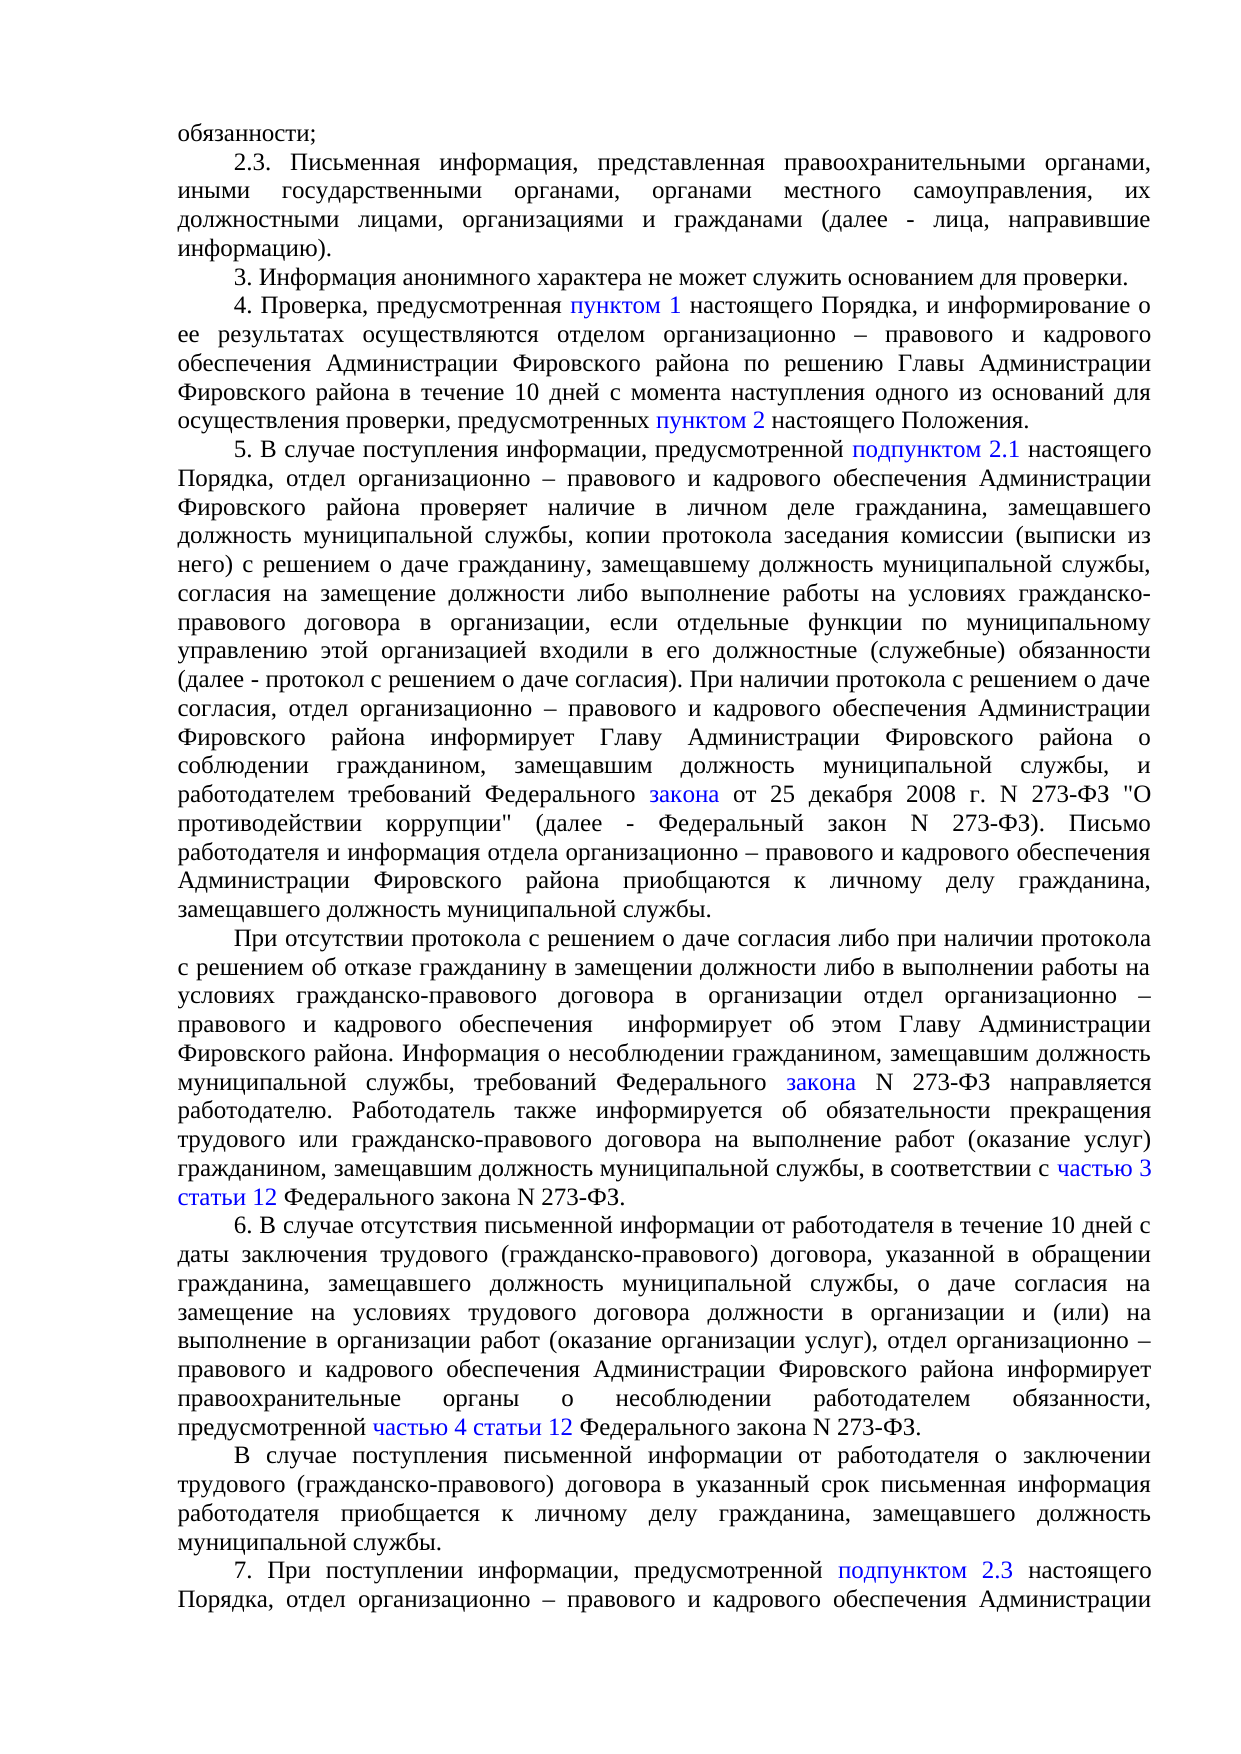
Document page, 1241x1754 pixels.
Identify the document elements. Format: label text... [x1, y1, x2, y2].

text 3. Информация анонимного характера не может служить основанием для проверки. [177, 262, 1152, 291]
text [177, 1556, 1152, 1613]
text 2.3. Письменная информация, представленная правоохранительными органами, иными государственными органами, органами местного самоуправления, их должностными лицами, организациями и гражданами (далее - лица, направившие информацию). [177, 147, 1152, 262]
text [177, 118, 1152, 147]
text 4. Проверка, предусмотренная пунктом 1 настоящего Порядка, и информирование о ее результатах осуществляются отделом организационно – правового и кадрового обеспечения Администрации Фировского района по решению Главы Администрации Фировского района в течение 10 дней с момента наступления одного из оснований для осуществления проверки, предусмотренных пунктом 2 настоящего Положения. [177, 291, 1152, 434]
text 5. В случае поступления информации, предусмотренной подпунктом 2.1 настоящего Порядка, отдел организационно – правового и кадрового обеспечения Администрации Фировского района проверяет наличие в личном деле гражданина, замещавшего должность муниципальной службы, копии протокола заседания комиссии (выписки из него) с решением о даче гражданину, замещавшему должность муниципальной службы, согласия на замещение должности либо выполнение работы на условиях гражданско-правового договора в организации, если отдельные функции по муниципальному управлению этой организацией входили в его должностные (служебные) обязанности (далее - протокол с решением о даче согласия). При наличии протокола с решением о даче согласия, отдел организационно – правового и кадрового обеспечения Администрации Фировского района информирует Главу Администрации Фировского района о соблюдении гражданином, замещавшим должность муниципальной службы, и работодателем требований Федерального закона от 25 декабря 2008 г. N 273-ФЗ "О противодействии коррупции" (далее - Федеральный закон N 273-ФЗ). Письмо работодателя и информация отдела организационно – правового и кадрового обеспечения Администрации Фировского района приобщаются к личному делу гражданина, замещавшего должность муниципальной службы. [177, 434, 1152, 923]
text 6. В случае отсутствия письменной информации от работодателя в течение 10 дней с даты заключения трудового (гражданско-правового) договора, указанной в обращении гражданина, замещавшего должность муниципальной службы, о даче согласия на замещение на условиях трудового договора должности в организации и (или) на выполнение в организации работ (оказание организации услуг), отдел организационно – правового и кадрового обеспечения Администрации Фировского района информирует правоохранительные органы о несоблюдении работодателем обязанности, предусмотренной частью 4 статьи 12 Федерального закона N 273-ФЗ. [177, 1211, 1152, 1441]
text При отсутствии протокола с решением о даче согласия либо при наличии протокола с решением об отказе гражданину в замещении должности либо в выполнении работы на условиях гражданско-правового договора в организации отдел организационно – правового и кадрового обеспечения информирует об этом Главу Администрации Фировского района. Информация о несоблюдении гражданином, замещавшим должность муниципальной службы, требований Федерального закона N 273-ФЗ направляется работодателю. Работодатель также информируется об обязательности прекращения трудового или гражданско-правового договора на выполнение работ (оказание услуг) гражданином, замещавшим должность муниципальной службы, в соответствии с частью 3 статьи 12 Федерального закона N 273-ФЗ. [177, 923, 1152, 1211]
text В случае поступления письменной информации от работодателя о заключении трудового (гражданско-правового) договора в указанный срок письменная информация работодателя приобщается к личному делу гражданина, замещавшего должность муниципальной службы. [177, 1441, 1152, 1556]
